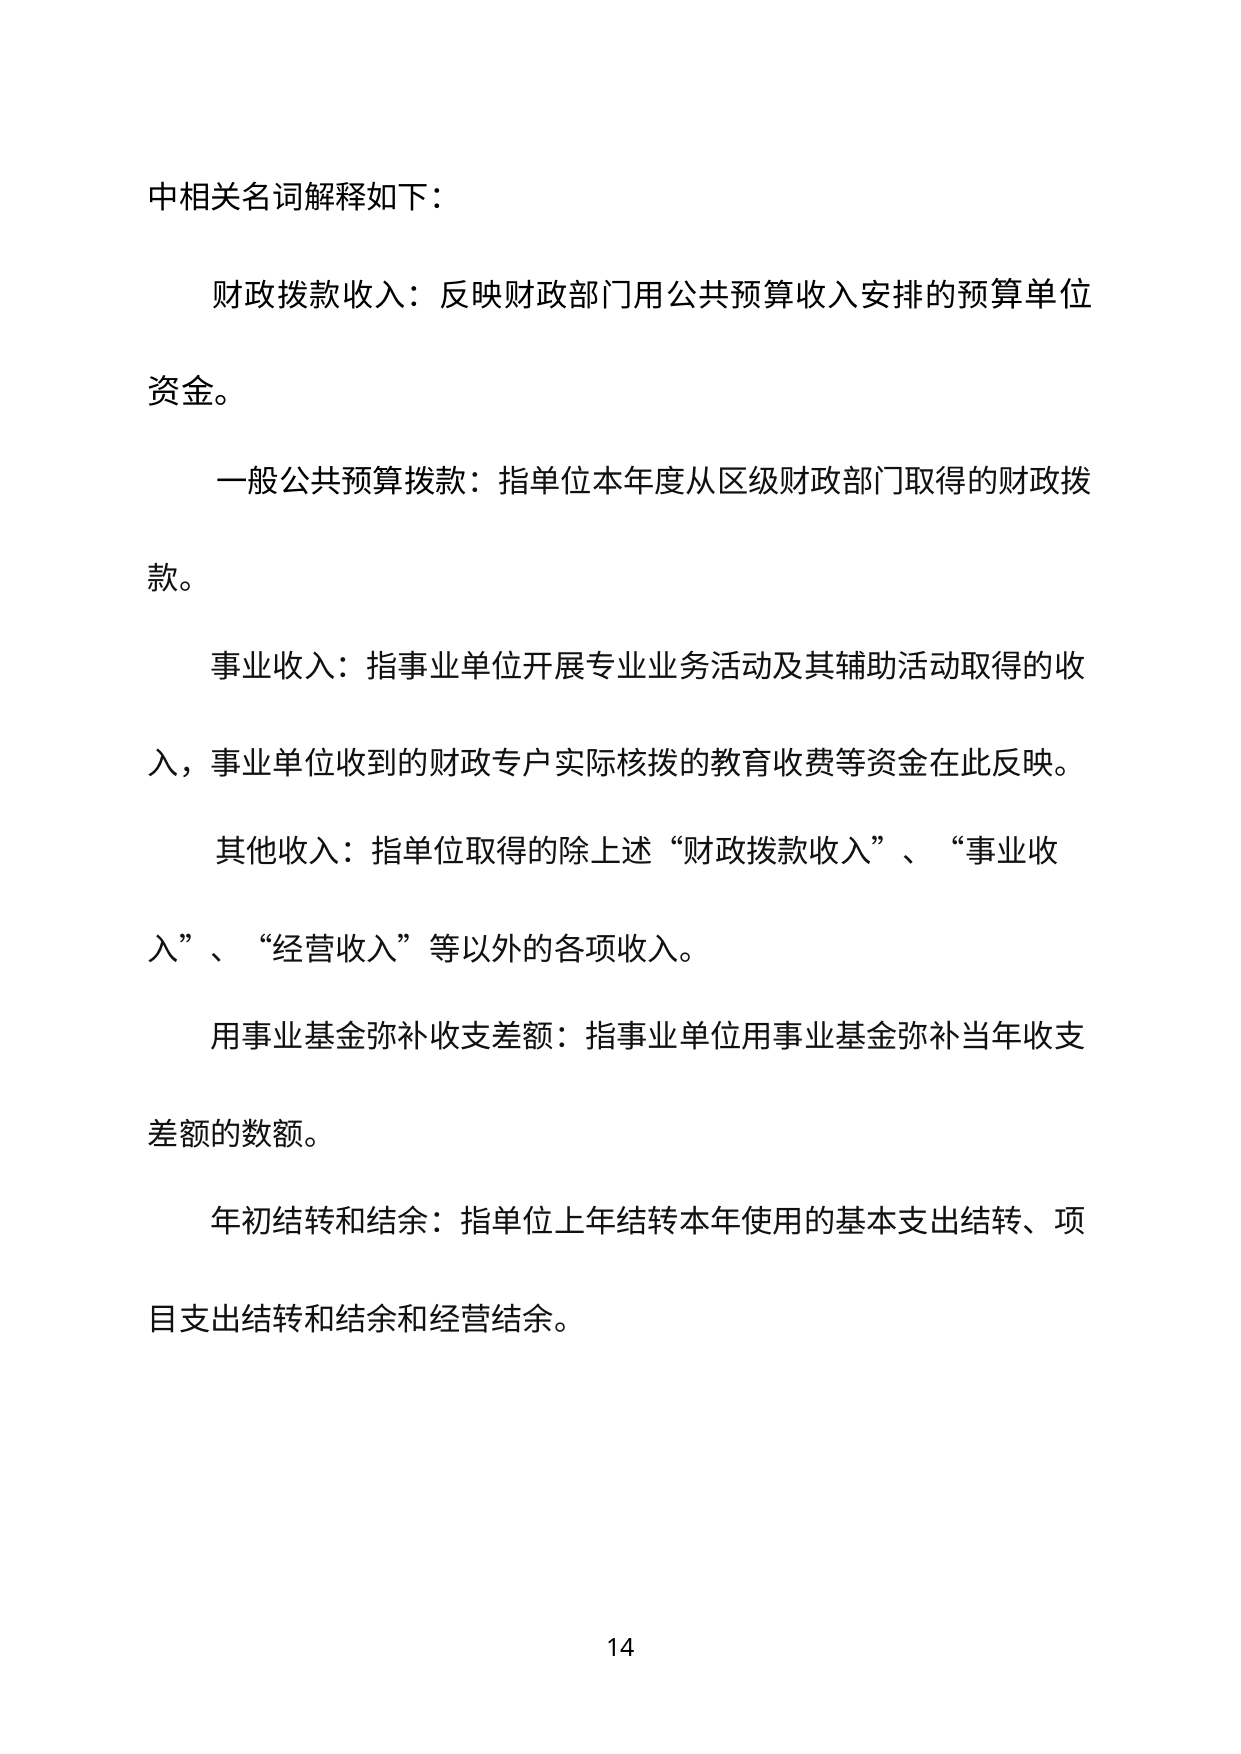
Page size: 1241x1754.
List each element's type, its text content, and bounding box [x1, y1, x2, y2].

text 事业收入：指事业单位开展专业业务活动及其辅助活动取得的收入，事业单位收到的财政专户实际核拨的教育收费等资金在此反映。 [148, 631, 1092, 794]
text 用事业基金弥补收支差额：指事业单位用事业基金弥补当年收支差额的数额。 [148, 1001, 1092, 1164]
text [148, 162, 1092, 422]
text 其他收入：指单位取得的除上述“财政拨款收入”、“事业收入”、“经营收入”等以外的各项收入。 [148, 816, 1092, 979]
text 一般公共预算拨款：指单位本年度从区级财政部门取得的财政拨款。 [148, 446, 1092, 608]
text 年初结转和结余：指单位上年结转本年使用的基本支出结转、项目支出结转和结余和经营结余。 [148, 1186, 1092, 1349]
